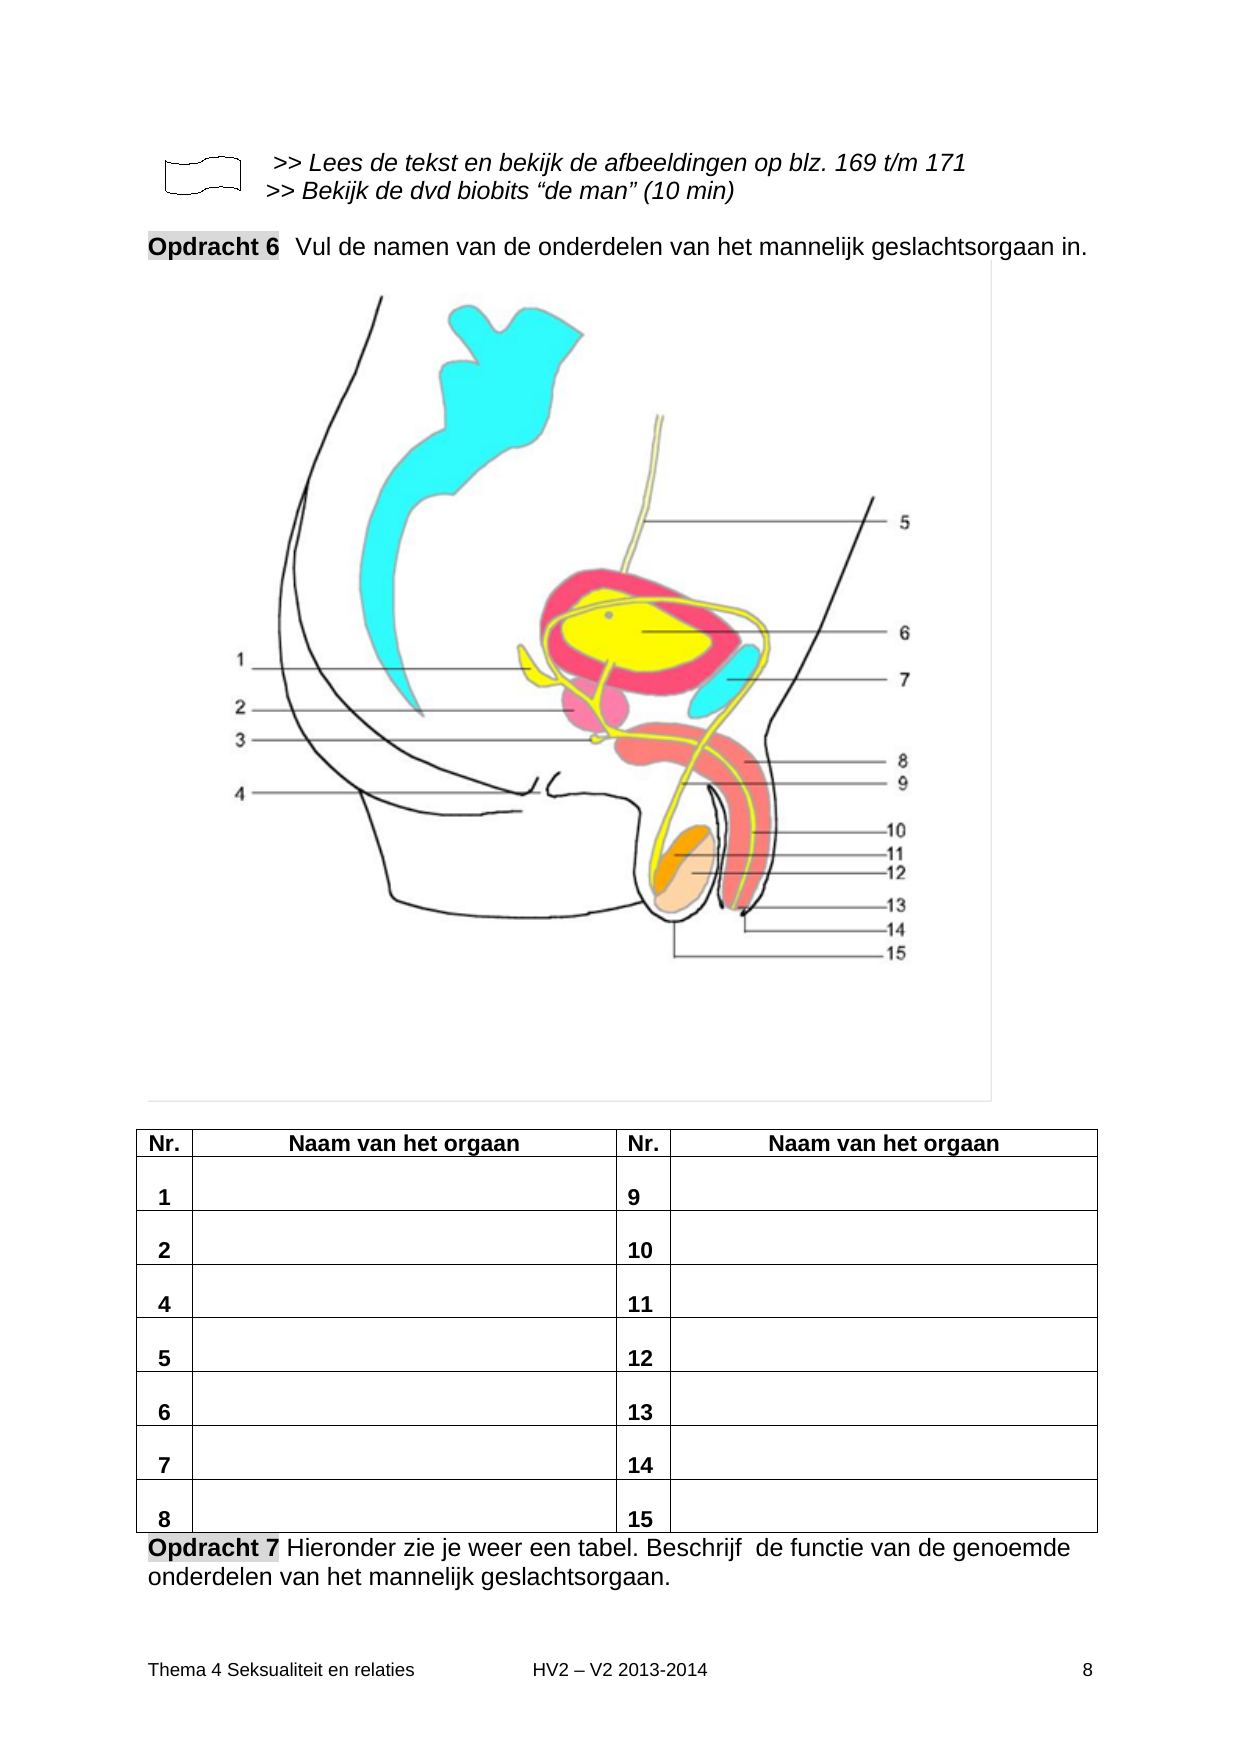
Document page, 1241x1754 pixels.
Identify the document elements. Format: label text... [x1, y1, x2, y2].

text >> Lees de tekst en bekijk de afbeeldingen op blz. 169 t/m 171 [148, 148, 1093, 176]
table_header Naam van het orgaan [671, 1130, 1097, 1156]
table_cell [671, 1211, 1097, 1263]
table_cell 14 [617, 1426, 670, 1478]
table_cell [671, 1157, 1097, 1210]
table_cell 5 [137, 1318, 192, 1371]
text Opdracht 6 Vul de namen van de onderdelen van het mannelijk geslachtsorgaan in. [279, 231, 1093, 260]
table_cell [671, 1426, 1097, 1478]
table_cell [193, 1480, 616, 1532]
picture [147, 260, 993, 1103]
table_cell 11 [617, 1265, 670, 1317]
table_cell 8 [137, 1480, 192, 1532]
table_cell [671, 1372, 1097, 1425]
table_cell [193, 1157, 616, 1210]
table_cell [193, 1265, 616, 1317]
table_cell [193, 1372, 616, 1425]
table_header Naam van het orgaan [193, 1130, 616, 1156]
table_cell [671, 1480, 1097, 1532]
table_cell [671, 1265, 1097, 1317]
table_cell [193, 1426, 616, 1478]
text Opdracht 7 Hieronder zie je weer een tabel. Beschrijf de functie van de genoemde onderdelen van het mannelijk geslachtsorgaan. [148, 1533, 1093, 1591]
table_header Nr. [617, 1130, 670, 1156]
table_cell 1 [137, 1157, 192, 1210]
table_cell [193, 1211, 616, 1263]
table_cell [671, 1318, 1097, 1371]
table_cell 10 [617, 1211, 670, 1263]
table_cell 9 [617, 1157, 670, 1210]
text >> Bekijk de dvd biobits “de man” (10 min) [148, 176, 1093, 205]
table_cell [193, 1318, 616, 1371]
table_cell 15 [617, 1480, 670, 1532]
table_cell 4 [137, 1265, 192, 1317]
table_cell 2 [137, 1211, 192, 1263]
table_cell 13 [617, 1372, 670, 1425]
table_header Nr. [137, 1130, 192, 1156]
table_cell 12 [617, 1318, 670, 1371]
table_cell 6 [137, 1372, 192, 1425]
table_cell 7 [137, 1426, 192, 1478]
